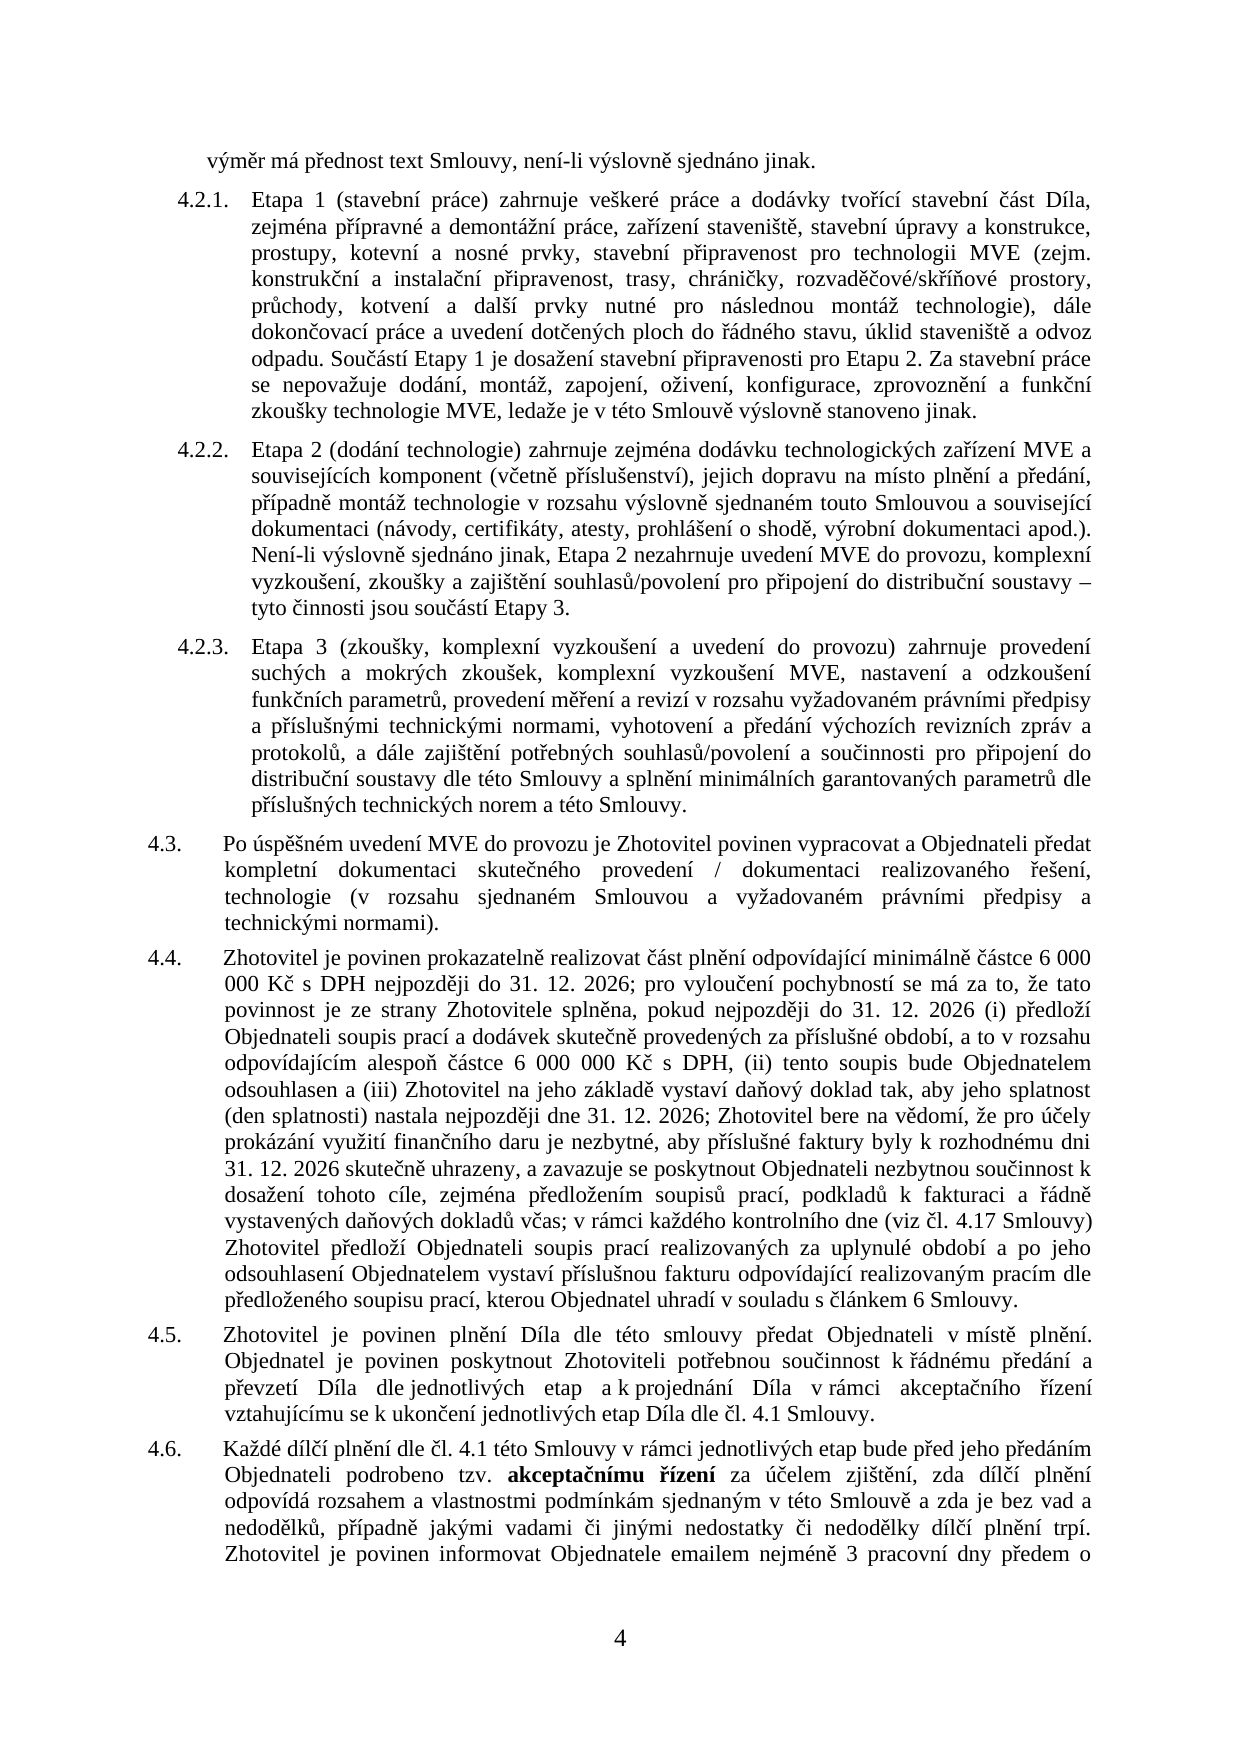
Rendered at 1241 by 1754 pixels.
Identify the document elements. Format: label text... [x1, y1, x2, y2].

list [148, 148, 1093, 174]
text Po úspěšném uvedení MVE do provozu je Zhotovitel povinen vypracovat a Objednateli předat kompletní dokumentaci skutečného provedení / dokumentaci realizovaného řešení, technologie (v rozsahu sjednaném Smlouvou a vyžadovaném právními předpisy a technickými normami). [148, 830, 1093, 936]
list Etapa 2 (dodání technologie) zahrnuje zejména dodávku technologických zařízení MVE a souvisejících komponent (včetně příslušenství), jejich dopravu na místo plnění a předání, případně montáž technologie v rozsahu výslovně sjednaném touto Smlouvou a související dokumentaci (návody, certifikáty, atesty, prohlášení o shodě, výrobní dokumentaci apod.). Není-li výslovně sjednáno jinak, Etapa 2 nezahrnuje uvedení MVE do provozu, komplexní vyzkoušení, zkoušky a zajištění souhlasů/povolení pro připojení do distribuční soustavy – tyto činnosti jsou součástí Etapy 3. [177, 436, 1093, 621]
list Etapa 1 (stavební práce) zahrnuje veškeré práce a dodávky tvořící stavební část Díla, zejména přípravné a demontážní práce, zařízení staveniště, stavební úpravy a konstrukce, prostupy, kotevní a nosné prvky, stavební připravenost pro technologii MVE (zejm. konstrukční a instalační připravenost, trasy, chráničky, rozvaděčové/skříňové prostory, průchody, kotvení a další prvky nutné pro následnou montáž technologie), dále dokončovací práce a uvedení dotčených ploch do řádného stavu, úklid staveniště a odvoz odpadu. Součástí Etapy 1 je dosažení stavební připravenosti pro Etapu 2. Za stavební práce se nepovažuje dodání, montáž, zapojení, oživení, konfigurace, zprovoznění a funkční zkoušky technologie MVE, ledaže je v této Smlouvě výslovně stanoveno jinak. [177, 186, 1093, 424]
text Zhotovitel je povinen plnění Díla dle této smlouvy předat Objednateli v místě plnění. Objednatel je povinen poskytnout Zhotoviteli potřebnou součinnost k řádnému předání a převzetí Díla dle jednotlivých etap a k projednání Díla v rámci akceptačního řízení vztahujícímu se k ukončení jednotlivých etap Díla dle čl. 4.1 Smlouvy. [148, 1321, 1093, 1427]
list Etapa 3 (zkoušky, komplexní vyzkoušení a uvedení do provozu) zahrnuje provedení suchých a mokrých zkoušek, komplexní vyzkoušení MVE, nastavení a odzkoušení funkčních parametrů, provedení měření a revizí v rozsahu vyžadovaném právními předpisy a příslušnými technickými normami, vyhotovení a předání výchozích revizních zpráv a protokolů, a dále zajištění potřebných souhlasů/povolení a součinnosti pro připojení do distribuční soustavy dle této Smlouvy a splnění minimálních garantovaných parametrů dle příslušných technických norem a této Smlouvy. [177, 633, 1093, 818]
text Zhotovitel je povinen prokazatelně realizovat část plnění odpovídající minimálně částce 6 000 000 Kč s DPH nejpozději do 31. 12. 2026; pro vyloučení pochybností se má za to, že tato povinnost je ze strany Zhotovitele splněna, pokud nejpozději do 31. 12. 2026 (i) předloží Objednateli soupis prací a dodávek skutečně provedených za příslušné období, a to v rozsahu odpovídajícím alespoň částce 6 000 000 Kč s DPH, (ii) tento soupis bude Objednatelem odsouhlasen a (iii) Zhotovitel na jeho základě vystaví daňový doklad tak, aby jeho splatnost (den splatnosti) nastala nejpozději dne 31. 12. 2026; Zhotovitel bere na vědomí, že pro účely prokázání využití finančního daru je nezbytné, aby příslušné faktury byly k rozhodnému dni 31. 12. 2026 skutečně uhrazeny, a zavazuje se poskytnout Objednateli nezbytnou součinnost k dosažení tohoto cíle, zejména předložením soupisů prací, podkladů k fakturaci a řádně vystavených daňových dokladů včas; v rámci každého kontrolního dne (viz čl. 4.17 Smlouvy) Zhotovitel předloží Objednateli soupis prací realizovaných za uplynulé období a po jeho odsouhlasení Objednatelem vystaví příslušnou fakturu odpovídající realizovaným pracím dle předloženého soupisu prací, kterou Objednatel uhradí v souladu s článkem 6 Smlouvy. [148, 944, 1093, 1313]
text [148, 1435, 1093, 1567]
